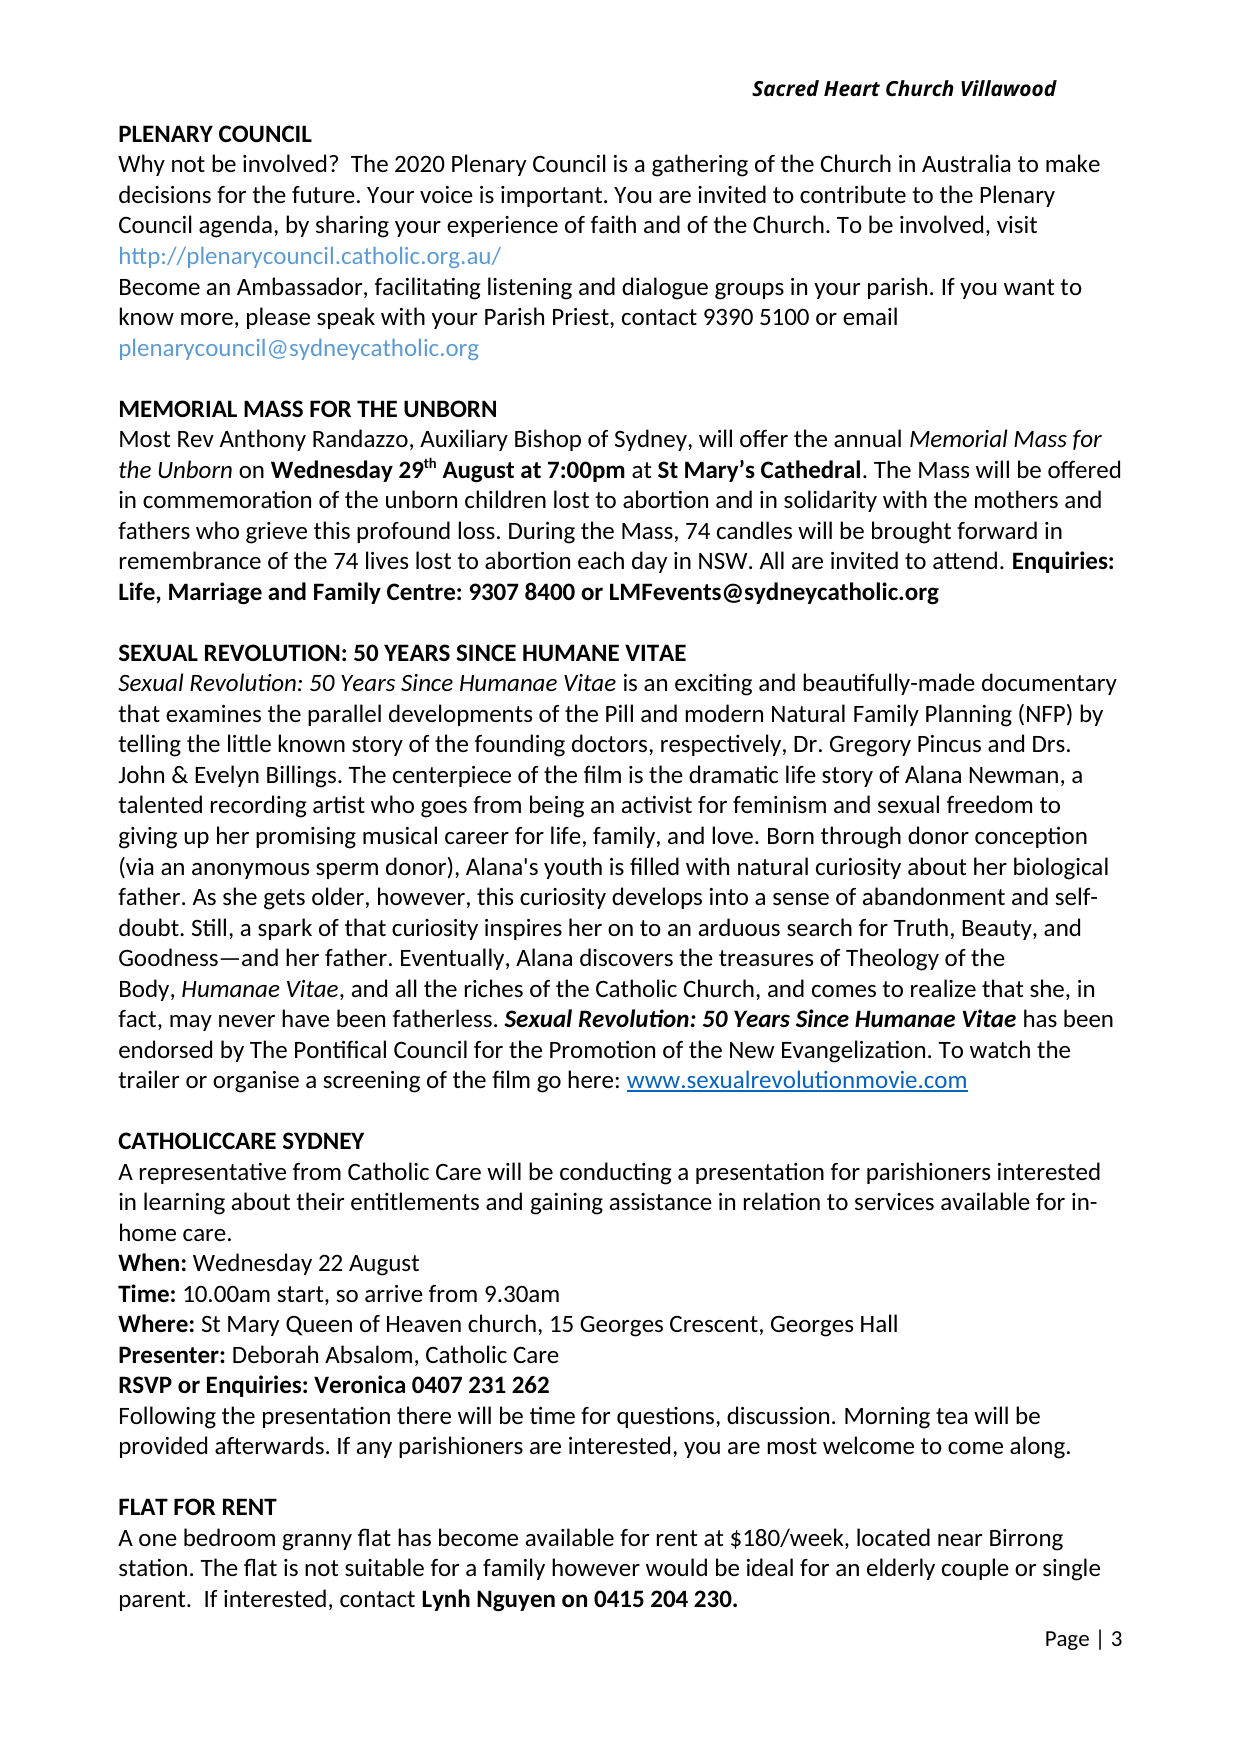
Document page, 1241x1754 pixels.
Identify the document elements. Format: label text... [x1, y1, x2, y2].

text Following the presentation there will be time for questions, discussion. Morning tea will be provided afterwards. If any parishioners are interested, you are most welcome to come along. [118, 1400, 1122, 1461]
text Why not be involved? The 2020 Plenary Council is a gathering of the Church in Australia to make decisions for the future. Your voice is important. You are invited to contribute to the Plenary Council agenda, by sharing your experience of faith and of the Church. To be involved, visit http://plenarycouncil.catholic.org.au/ [118, 149, 1122, 271]
text PLENARY COUNCIL [118, 118, 1122, 149]
text FLAT FOR RENT [118, 1492, 1122, 1522]
text RSVP or Enquiries: Veronica 0407 231 262 [118, 1369, 1122, 1400]
text CATHOLICCARE SYDNEY [118, 1125, 1122, 1156]
text Where: St Mary Queen of Heaven church, 15 Georges Crescent, Georges Hall [118, 1308, 1122, 1339]
text Time: 10.00am start, so arrive from 9.30am [118, 1278, 1122, 1308]
text A one bedroom granny flat has become available for rent at $180/week, located near Birrong station. The flat is not suitable for a family however would be ideal for an elderly couple or single parent. If interested, contact Lynh Nguyen on 0415 204 230. [118, 1522, 1122, 1614]
text Become an Ambassador, facilitating listening and dialogue groups in your parish. If you want to know more, please speak with your Parish Priest, contact 9390 5100 or email plenarycouncil@sydneycatholic.org [118, 271, 1122, 362]
text SEXUAL REVOLUTION: 50 YEARS SINCE HUMANE VITAE [118, 637, 1122, 667]
text MEMORIAL MASS FOR THE UNBORN [118, 393, 1122, 423]
text Sexual Revolution: 50 Years Since Humanae Vitae is an exciting and beautifully-made documentary that examines the parallel developments of the Pill and modern Natural Family Planning (NFP) by telling the little known story of the founding doctors, respectively, Dr. Gregory Pincus and Drs. John & Evelyn Billings. The centerpiece of the film is the dramatic life story of Alana Newman, a talented recording artist who goes from being an activist for feminism and sexual freedom to giving up her promising musical career for life, family, and love. Born through donor conception (via an anonymous sperm donor), Alana's youth is filled with natural curiosity about her biological father. As she gets older, however, this curiosity develops into a sense of abandonment and self-doubt. Still, a spark of that curiosity inspires her on to an arduous search for Truth, Beauty, and Goodness—and ​her​ father. Eventually, Alana discovers the treasures of Theology of the Body, Humanae Vitae, and ​all ​the riches of ​the Catholic Church, and comes to realize that she, in fact, ​​may never have​ been fatherless. Sexual Revolution: 50 Years Since Humanae Vitae has been endorsed by The Pontifical Council for the Promotion of the New Evangelization. To watch the trailer or organise a screening of the film go here: www.sexualrevolutionmovie.com [118, 667, 1122, 1095]
text Presenter: Deborah Absalom, Catholic Care [118, 1339, 1122, 1369]
text When: Wednesday 22 August [118, 1247, 1122, 1278]
text Most Rev Anthony Randazzo, Auxiliary Bishop of Sydney, will offer the annual Memorial Mass for the Unborn on Wednesday 29th August at 7:00pm at St Mary’s Cathedral. The Mass will be offered in commemoration of the unborn children lost to abortion and in solidarity with the mothers and fathers who grieve this profound loss. During the Mass, 74 candles will be brought forward in remembrance of the 74 lives lost to abortion each day in NSW. All are invited to attend. Enquiries: Life, Marriage and Family Centre: 9307 8400 or LMFevents@sydneycatholic.org [118, 423, 1122, 606]
text A representative from Catholic Care will be conducting a presentation for parishioners interested in learning about their entitlements and gaining assistance in relation to services available for in-home care. [118, 1156, 1122, 1247]
